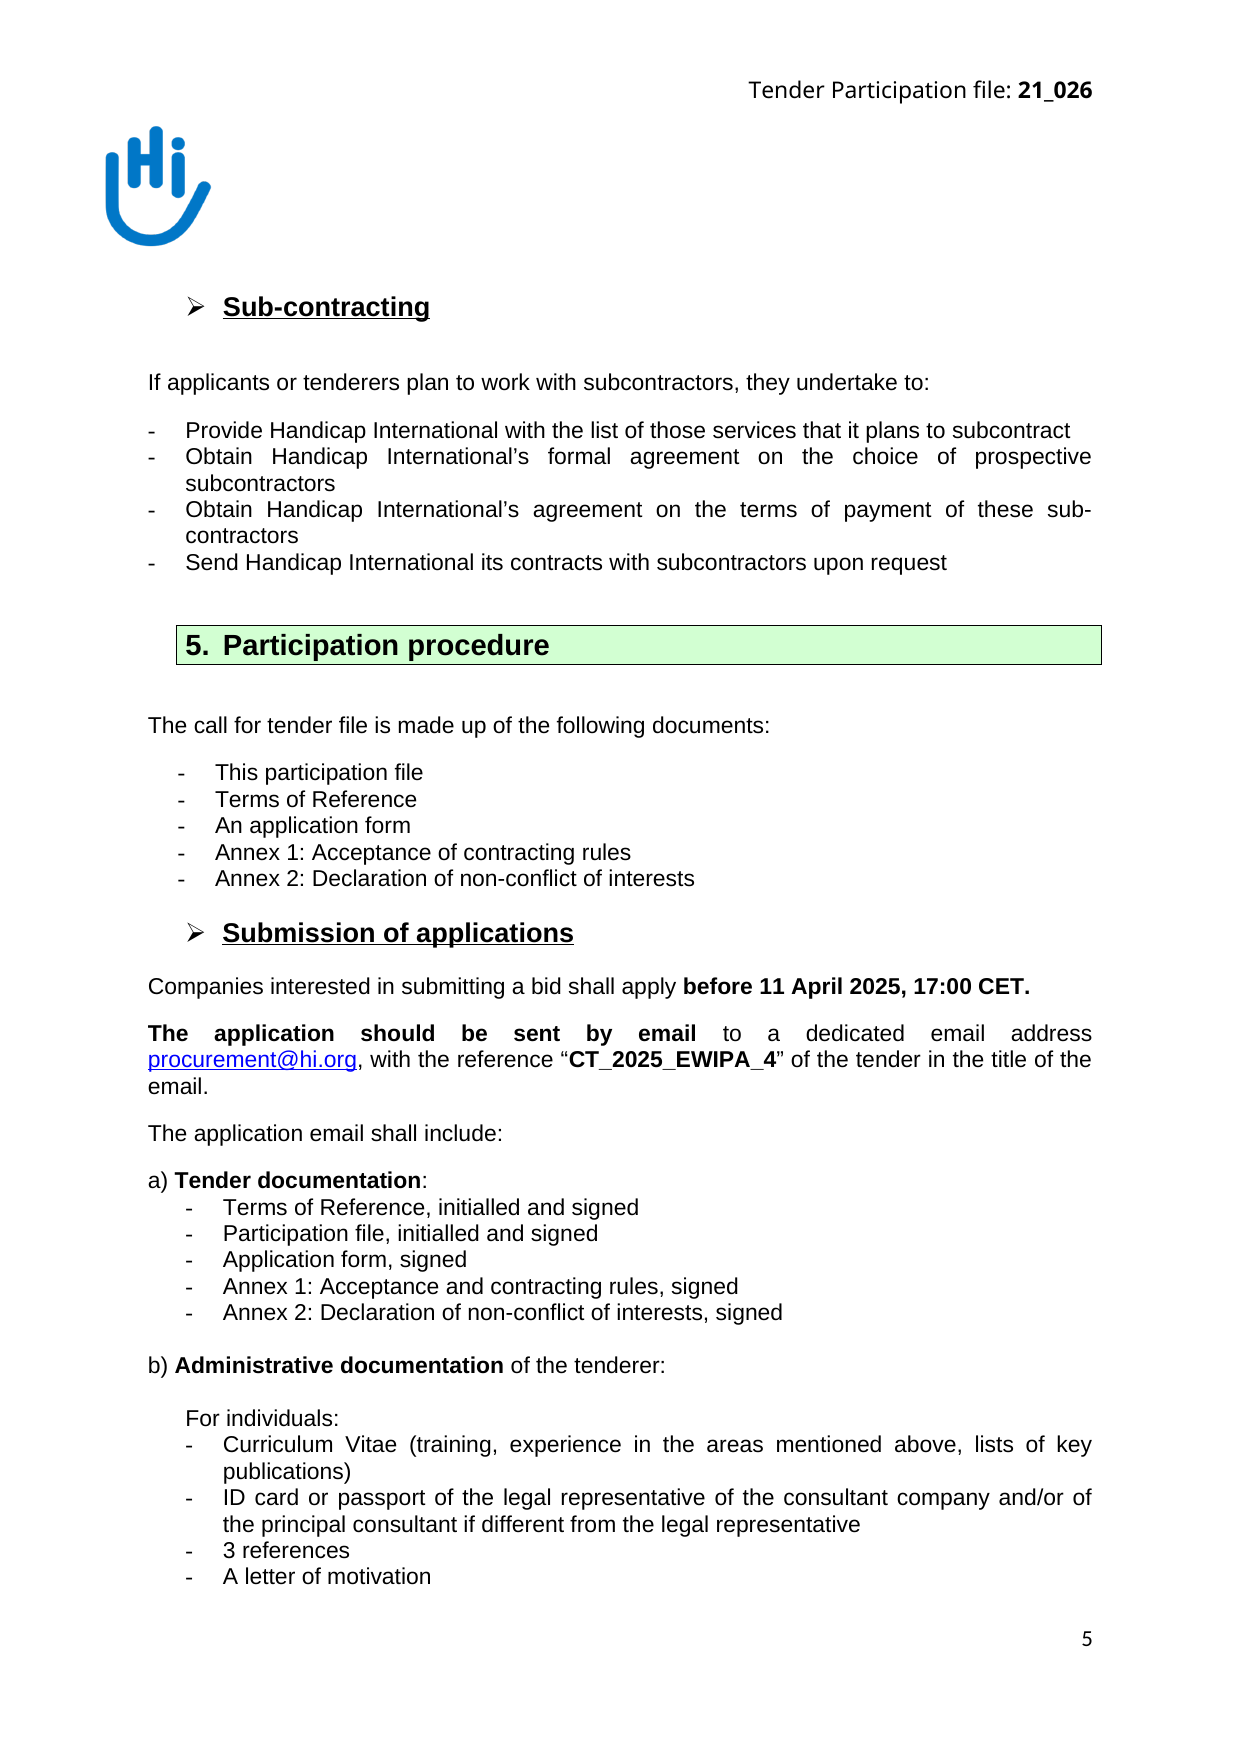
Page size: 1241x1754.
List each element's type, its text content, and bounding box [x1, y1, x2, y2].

list ID card or passport of the legal representative of the consultant company and/or of the principal consultant if different from the legal representative [185, 1484, 1093, 1537]
list Terms of Reference, initialled and signed [185, 1193, 1093, 1220]
list Annex 1: Acceptance and contracting rules, signed [185, 1273, 1093, 1299]
list Annex 1: Acceptance of contracting rules [177, 839, 1093, 865]
text The call for tender file is made up of the following documents: [148, 712, 1093, 738]
list 3 references [185, 1537, 1093, 1563]
list Obtain Handicap International’s agreement on the terms of payment of these sub-contractors [148, 496, 1093, 549]
list Application form, signed [185, 1246, 1093, 1273]
text The application email shall include: [148, 1120, 1093, 1146]
list This participation file [177, 759, 1093, 786]
list Provide Handicap International with the list of those services that it plans to subcontract [148, 417, 1093, 443]
text a) Tender documentation: [148, 1167, 1093, 1193]
list Obtain Handicap International’s formal agreement on the choice of prospective subcontractors [148, 443, 1093, 496]
list Terms of Reference [177, 786, 1093, 812]
text If applicants or tenderers plan to work with subcontractors, they undertake to: [148, 369, 1093, 396]
subtitle Participation procedure [177, 626, 1101, 664]
text b) Administrative documentation of the tenderer: [148, 1352, 1093, 1378]
list Participation file, initialled and signed [185, 1220, 1093, 1246]
subtitle Submission of applications [185, 917, 1093, 948]
list A letter of motivation [185, 1563, 1093, 1590]
text Companies interested in submitting a bid shall apply before 11 April 2025, 17:00 CET. [148, 973, 1093, 999]
list Send Handicap International its contracts with subcontractors upon request [148, 549, 1093, 575]
list Annex 2: Declaration of non-conflict of interests, signed [185, 1299, 1093, 1326]
text For individuals: [185, 1405, 1093, 1431]
list An application form [177, 812, 1093, 839]
list Curriculum Vitae (training, experience in the areas mentioned above, lists of key publications) [185, 1431, 1093, 1484]
subtitle Sub-contracting [185, 291, 1093, 322]
picture [86, 109, 226, 263]
list Annex 2: Declaration of non-conflict of interests [177, 865, 1093, 892]
text The application should be sent by email to a dedicated email address procurement@hi.org, with the reference “CT_2025_EWIPA_4” of the tender in the title of the email. [148, 1020, 1093, 1099]
